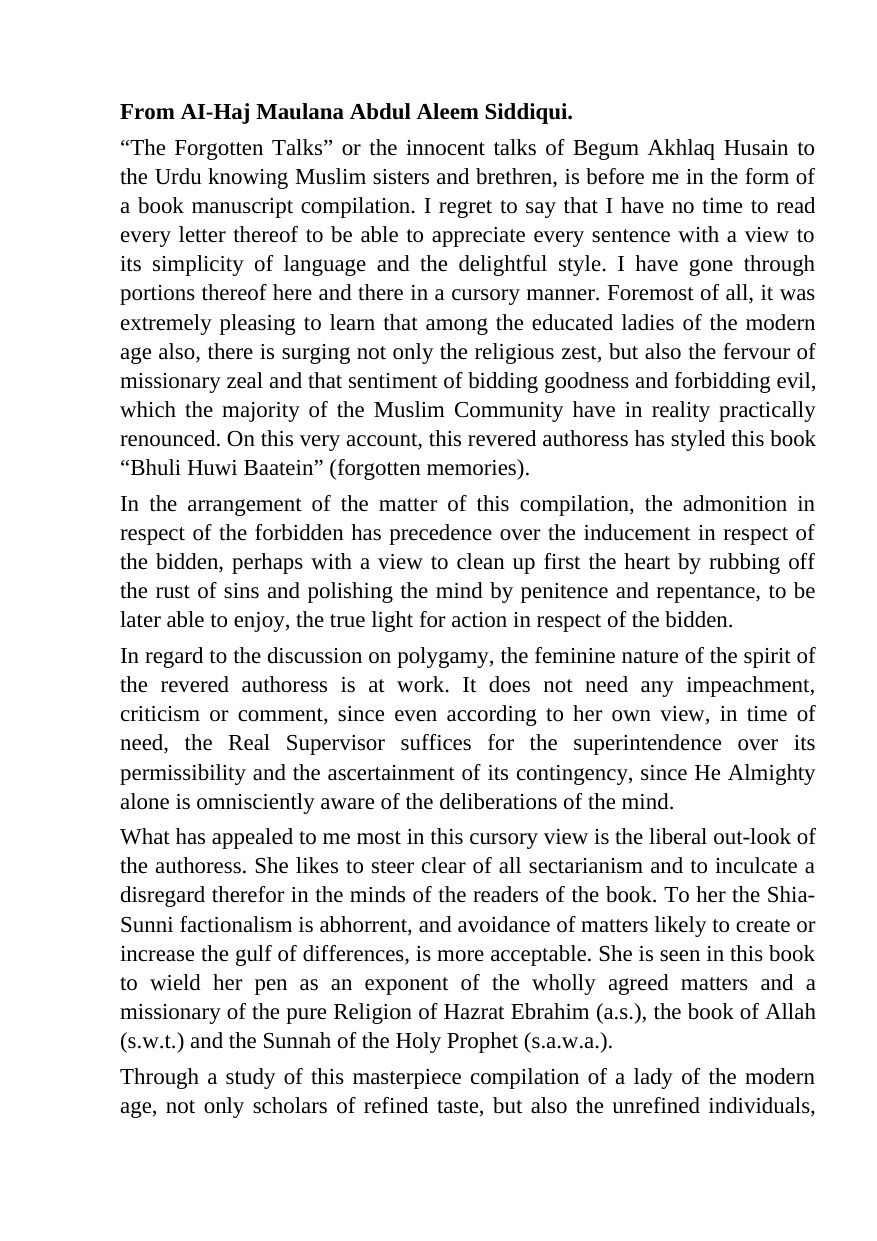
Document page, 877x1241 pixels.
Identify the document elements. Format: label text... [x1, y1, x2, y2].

text From AI-Haj Maulana Abdul Aleem Siddiqui. [120, 96, 817, 125]
text What has appealed to me most in this cursory view is the liberal out-look of the authoress. She likes to steer clear of all sectarianism and to inculcate a disregard therefor in the minds of the readers of the book. To her the Shia-Sunni factionalism is abhorrent, and avoidance of matters likely to create or increase the gulf of differences, is more acceptable. She is seen in this book to wield her pen as an exponent of the wholly agreed matters and a missionary of the pure Religion of Hazrat Ebrahim (a.s.), the book of Allah (s.w.t.) and the Sunnah of the Holy Prophet (s.a.w.a.). [120, 821, 817, 1054]
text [120, 1061, 817, 1119]
text In regard to the discussion on polygamy, the feminine nature of the spirit of the revered authoress is at work. It does not need any impeachment, criticism or comment, since even according to her own view, in time of need, the Real Supervisor suffices for the superintendence over its permissibility and the ascertainment of its contingency, since He Almighty alone is omnisciently aware of the deliberations of the mind. [120, 640, 817, 815]
text “The Forgotten Talks” or the innocent talks of Begum Akhlaq Husain to the Urdu knowing Muslim sisters and brethren, is before me in the form of a book manuscript compilation. I regret to say that I have no time to read every letter thereof to be able to appreciate every sentence with a view to its simplicity of language and the delightful style. I have gone through portions thereof here and there in a cursory manner. Foremost of all, it was extremely pleasing to learn that among the educated ladies of the modern age also, there is surging not only the religious zest, but also the fervour of missionary zeal and that sentiment of bidding goodness and forbidding evil, which the majority of the Muslim Community have in reality practically renounced. On this very account, this revered authoress has styled this book “Bhuli Huwi Baatein” (forgotten memories). [120, 132, 817, 482]
text In the arrangement of the matter of this compilation, the admonition in respect of the forbidden has precedence over the inducement in respect of the bidden, perhaps with a view to clean up first the heart by rubbing off the rust of sins and polishing the mind by penitence and repentance, to be later able to enjoy, the true light for action in respect of the bidden. [120, 488, 817, 634]
